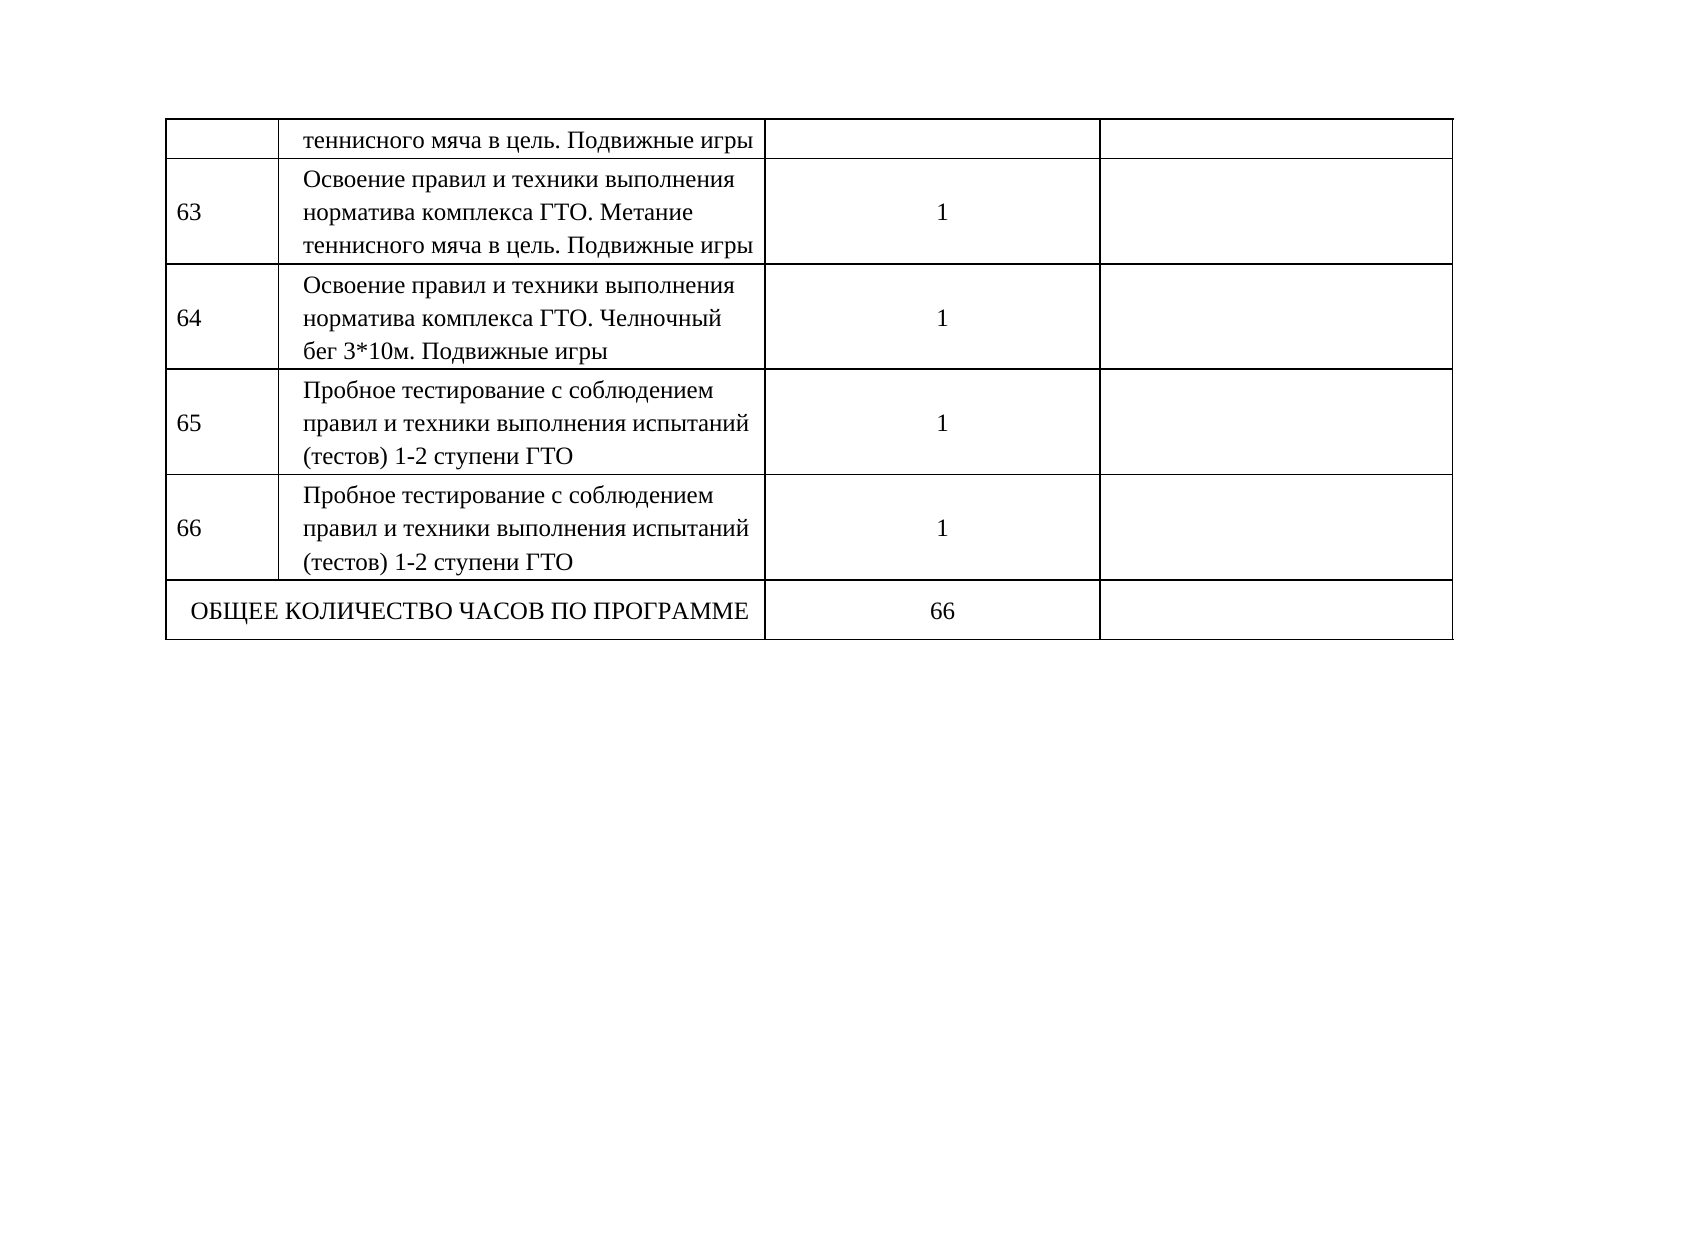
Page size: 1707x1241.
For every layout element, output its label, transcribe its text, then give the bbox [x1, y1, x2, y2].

table_cell 64 [167, 265, 278, 368]
table_cell 62 [167, 120, 278, 157]
table_cell [1101, 159, 1452, 263]
table_cell [1101, 581, 1452, 639]
table_cell Освоение правил и техники выполнения норматива комплекса ГТО. Челночный бег 3*10м. Подвижные игры [279, 265, 764, 368]
table_cell 66 [766, 581, 1099, 639]
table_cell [279, 120, 764, 157]
table_cell [1101, 370, 1452, 474]
table_cell 1 [766, 370, 1099, 474]
table_cell ОБЩЕЕ КОЛИЧЕСТВО ЧАСОВ ПО ПРОГРАММЕ [167, 581, 764, 639]
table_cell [279, 159, 764, 263]
table_cell 65 [167, 370, 278, 474]
table_cell 1 [766, 475, 1099, 579]
table_cell 63 [167, 159, 278, 263]
table_cell 1 [766, 265, 1099, 368]
table_cell [1101, 265, 1452, 368]
table_cell 66 [167, 475, 278, 579]
table_cell 1 [766, 159, 1099, 263]
table_cell Пробное тестирование с соблюдением правил и техники выполнения испытаний (тестов) 1-2 ступени ГТО [279, 370, 764, 474]
table_cell 1 [766, 120, 1099, 157]
table_cell [1101, 475, 1452, 579]
table_cell [1101, 120, 1452, 157]
table_cell Пробное тестирование с соблюдением правил и техники выполнения испытаний (тестов) 1-2 ступени ГТО [279, 475, 764, 579]
